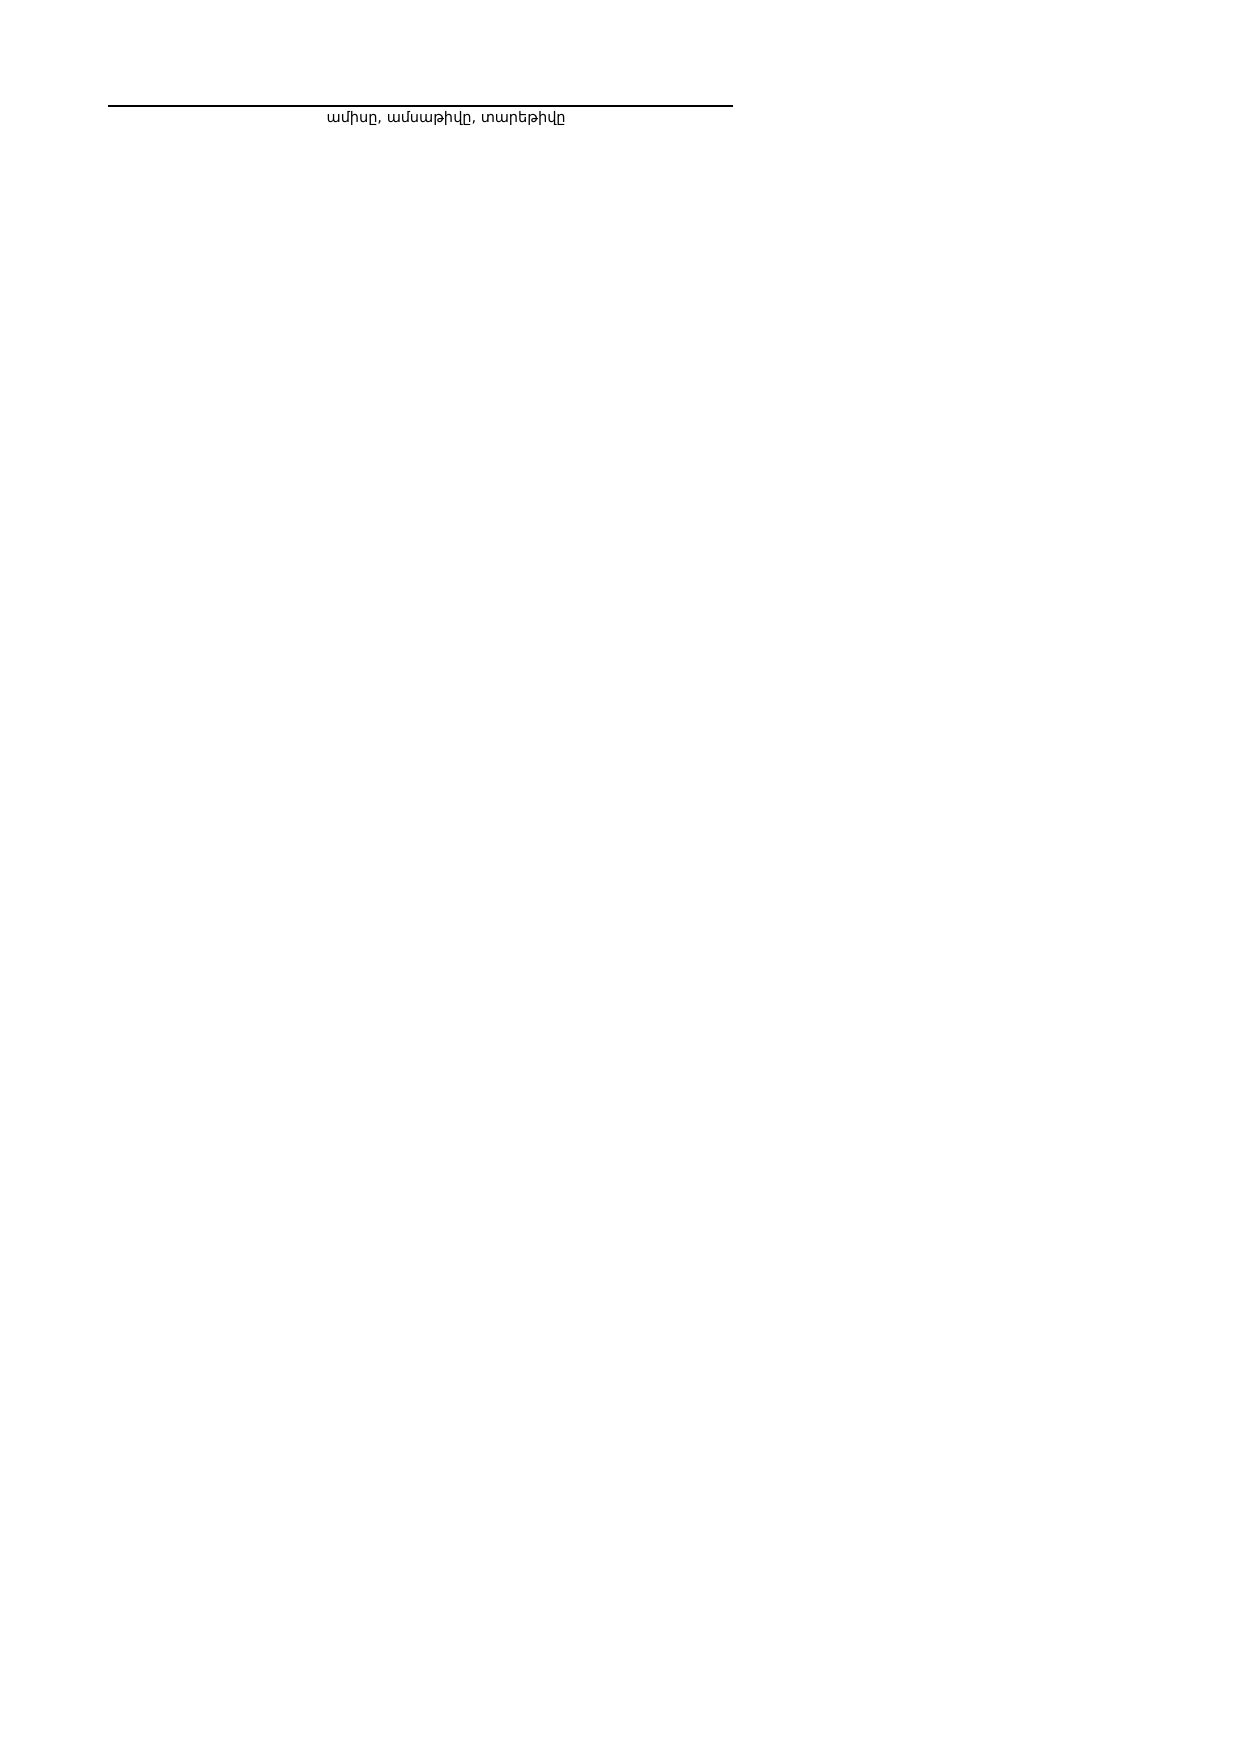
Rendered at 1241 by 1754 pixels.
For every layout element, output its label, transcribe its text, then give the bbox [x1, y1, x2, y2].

text ամիսը, ամսաթիվը, տարեթիվը [69, 109, 1167, 138]
